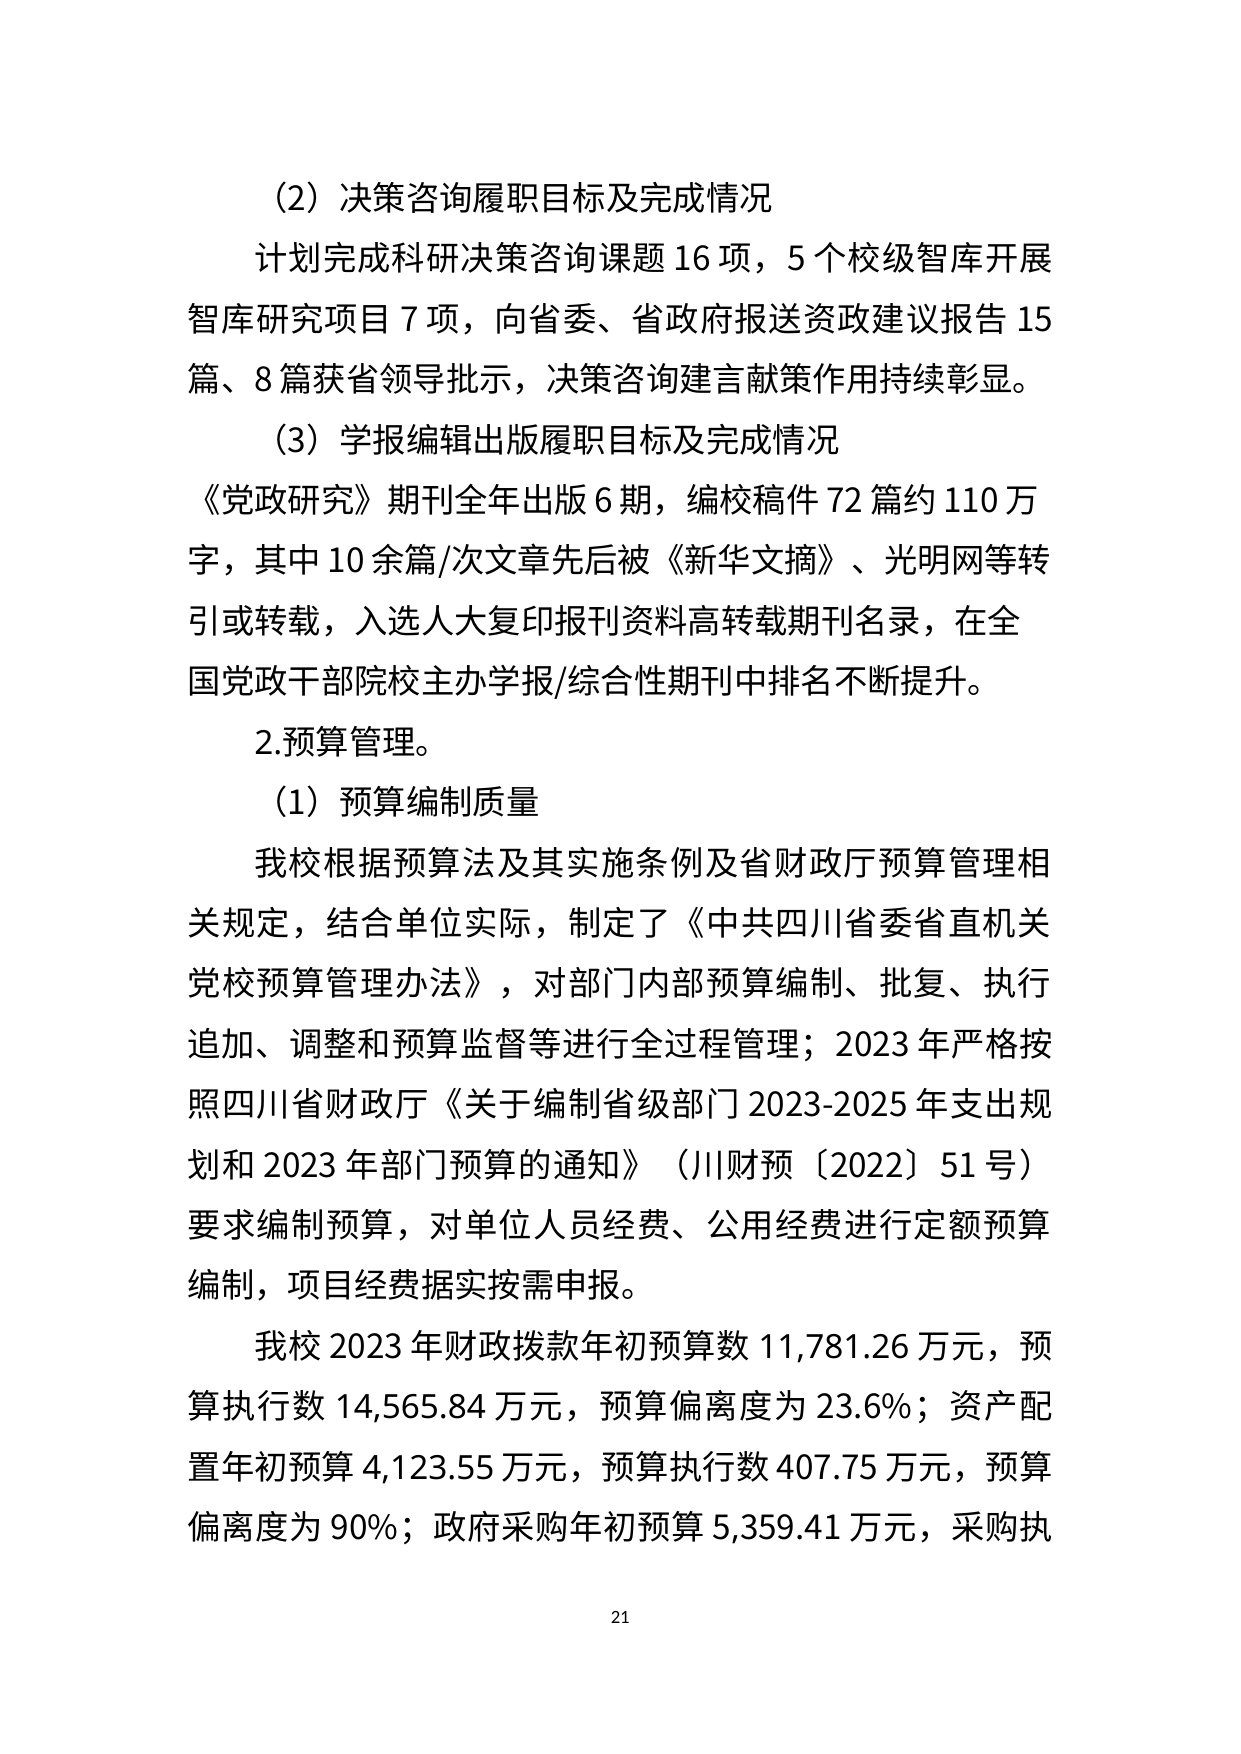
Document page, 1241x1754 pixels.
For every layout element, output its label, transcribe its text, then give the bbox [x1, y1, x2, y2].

text 《党政研究》期刊全年出版6期，编校稿件72篇约110万字，其中10余篇/次文章先后被《新华文摘》、光明网等转引或转载，入选人大复印报刊资料高转载期刊名录，在全国党政干部院校主办学报/综合性期刊中排名不断提升。 [187, 464, 1053, 706]
text 计划完成科研决策咨询课题16项，5个校级智库开展智库研究项目7项，向省委、省政府报送资政建议报告15篇、8篇获省领导批示，决策咨询建言献策作用持续彰显。 [187, 222, 1053, 404]
text 2.预算管理。 [187, 706, 1053, 766]
text （3）学报编辑出版履职目标及完成情况 [187, 404, 1053, 464]
text （2）决策咨询履职目标及完成情况 [187, 162, 1053, 222]
text （1）预算编制质量 [187, 766, 1053, 827]
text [187, 1310, 1053, 1552]
text 我校根据预算法及其实施条例及省财政厅预算管理相关规定，结合单位实际，制定了《中共四川省委省直机关党校预算管理办法》，对部门内部预算编制、批复、执行、追加、调整和预算监督等进行全过程管理；2023年严格按照四川省财政厅《关于编制省级部门2023-2025年支出规划和2023年部门预算的通知》（川财预〔2022〕51号）要求编制预算，对单位人员经费、公用经费进行定额预算编制，项目经费据实按需申报。 [187, 827, 1053, 1310]
